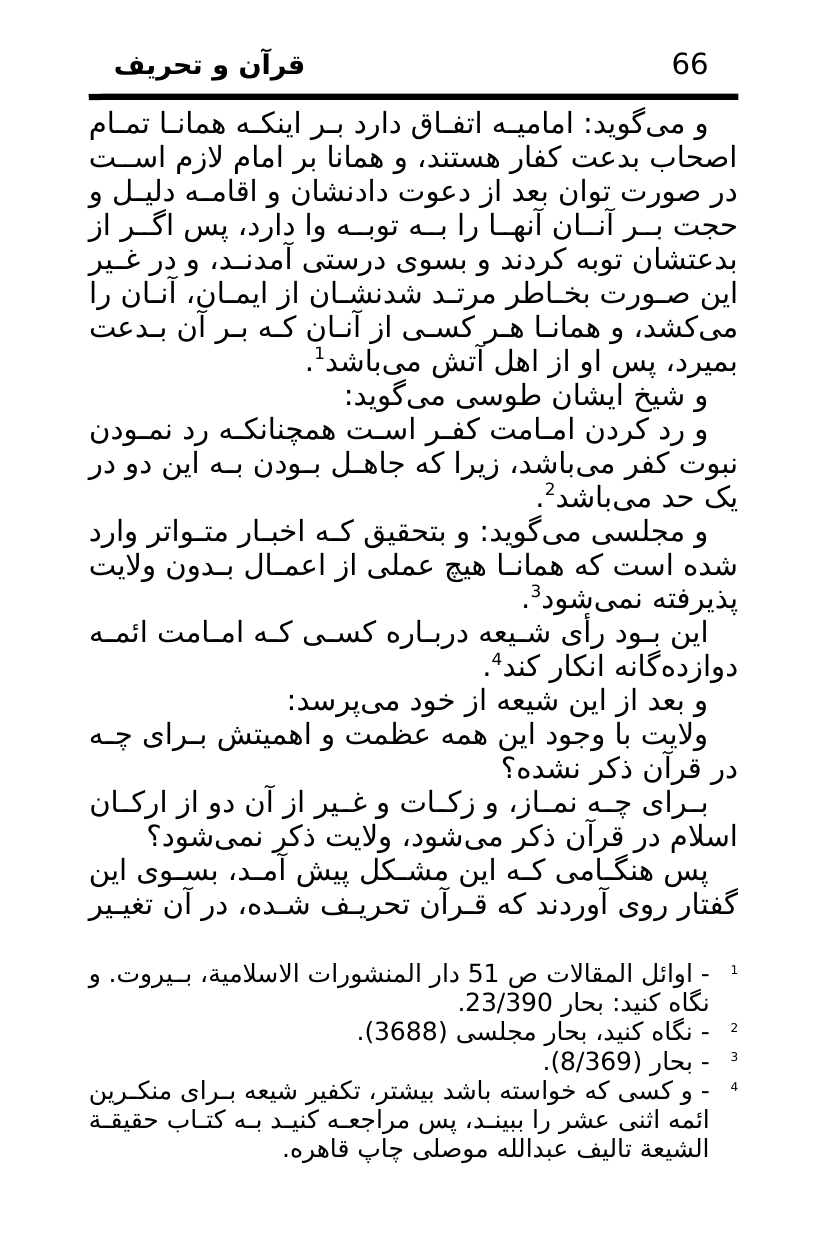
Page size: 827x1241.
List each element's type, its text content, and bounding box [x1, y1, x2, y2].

text و شیخ ایشان طوسی می‌گوید: [89, 378, 738, 412]
text ولایت با وجود این همه عظمت و اهمیتش برای چه در قرآن ذکر نشده؟ [89, 718, 738, 786]
text این بود رأی شیعه درباره کسی که امامت ائمه دوازده‌گانه انکار کند. [89, 616, 738, 684]
text و می‌گوید: امامیه اتفاق دارد بر اینکه همانا تمام اصحاب بدعت کفار هستند، و همانا بر امام لازم است در صورت توان بعد از دعوت دادنشان و اقامه دلیل و حجت بر آنان آنها را به توبه وا دارد، پس اگر از بدعتشان توبه کردند و بسوی درستی آمدند، و در غیر این صورت بخاطر مرتد شدنشان از ایمان، آنان را می‌کشد، و همانا هر کسی از آنان که بر آن بدعت بمیرد، پس او از اهل آتش می‌باشد. [89, 106, 738, 378]
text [89, 853, 738, 921]
text و بعد از این شیعه از خود می‌پرسد: [89, 684, 738, 718]
text برای چه نماز، و زکات و غیر از آن دو از ارکان اسلام در قرآن ذکر می‌شود، ولایت ذکر نمی‌شود؟ [89, 786, 738, 853]
text و رد کردن امامت کفر است همچنانکه رد نمودن نبوت کفر می‌باشد، زیرا که جاهل بودن به این دو در یک حد می‌باشد. [89, 412, 738, 514]
text و مجلسی می‌گوید: و بتحقیق که اخبار متواتر وارد شده است که همانا هیچ عملی از اعمال بدون ولایت پذیرفته نمی‌شود. [89, 514, 738, 616]
